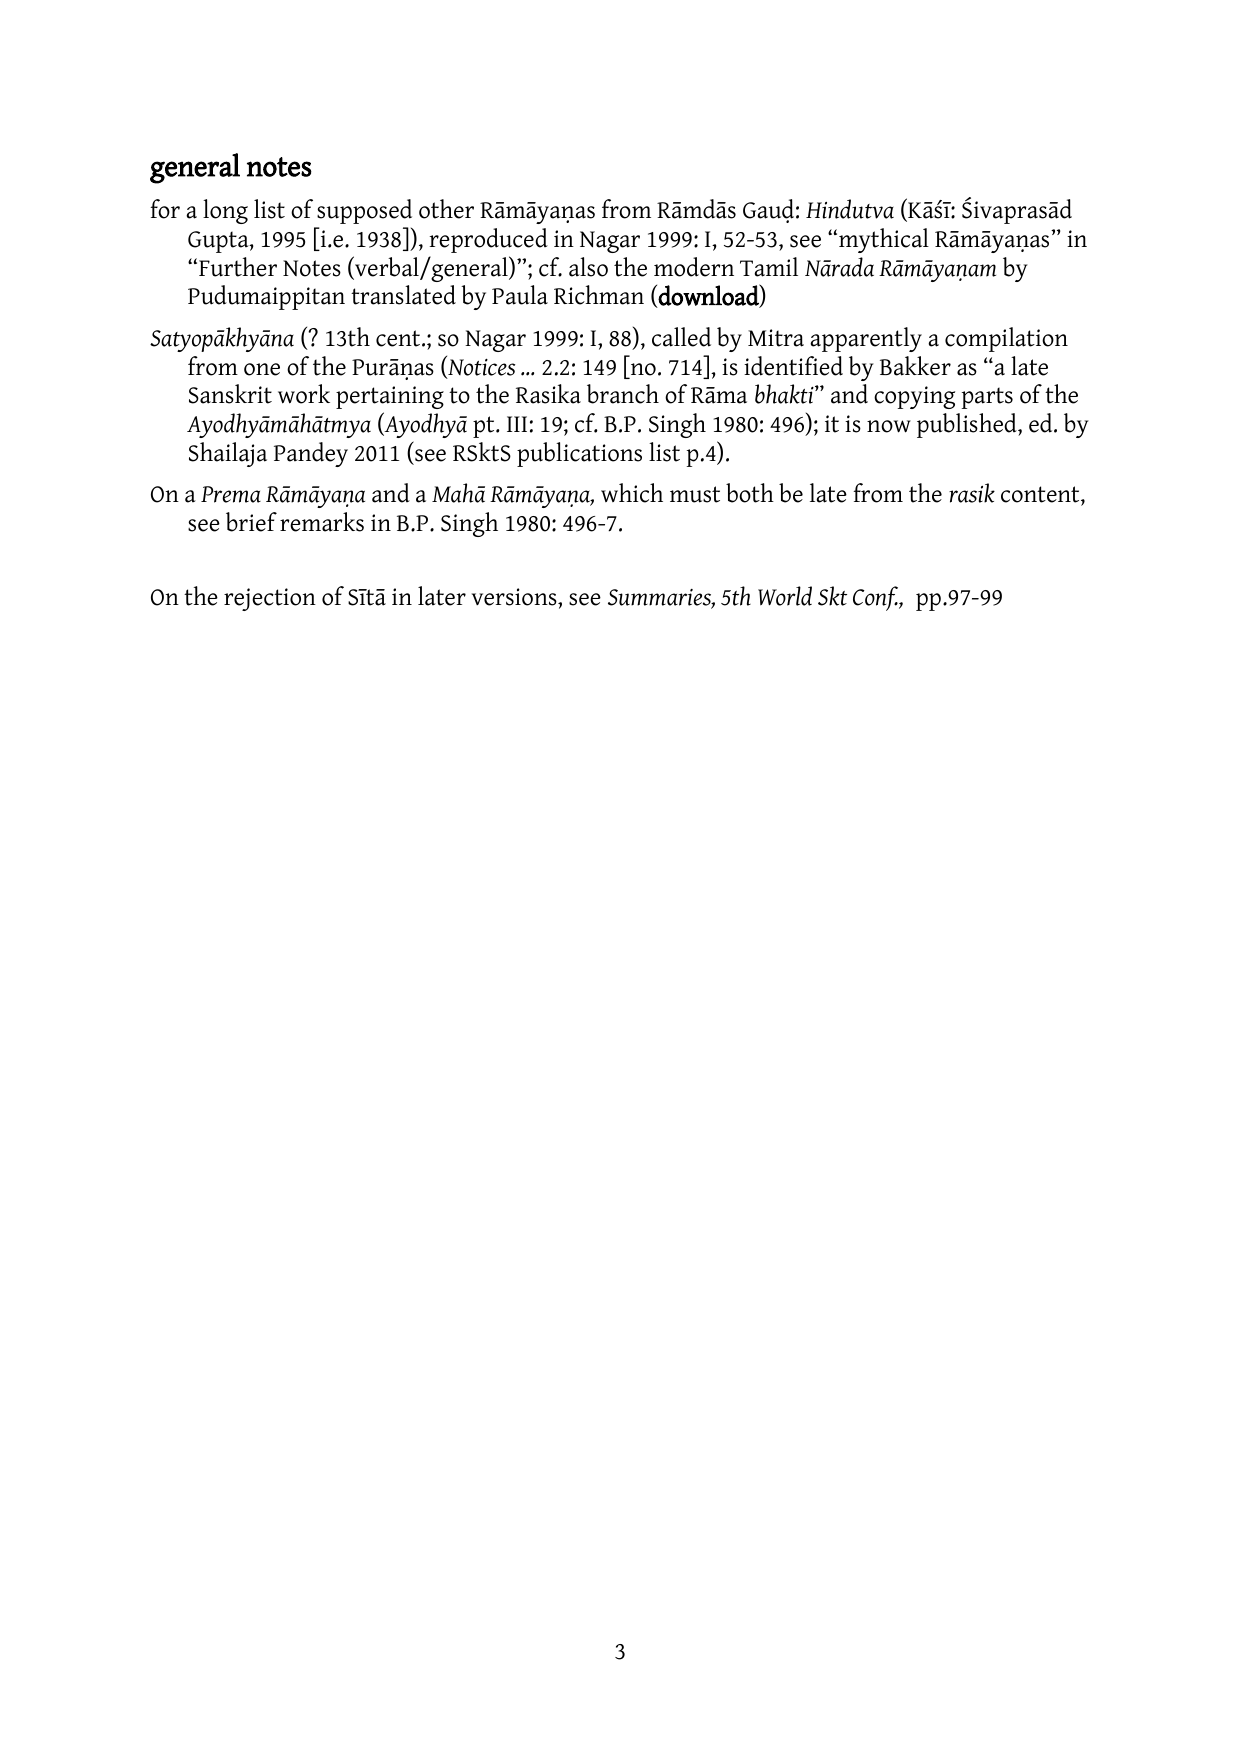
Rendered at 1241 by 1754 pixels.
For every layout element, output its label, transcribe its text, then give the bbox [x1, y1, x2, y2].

text Satyopākhyāna (? 13th cent.; so Nagar 1999: I, 88), called by Mitra apparently a compilation from one of the Purāṇas (Notices ... 2.2: 149 [no. 714], is identified by Bakker as “a late Sanskrit work pertaining to the Rasika branch of Rāma bhakti” and copying parts of the Ayodhyāmāhātmya (Ayodhyā pt. III: 19; cf. B.P. Singh 1980: 496); it is now published, ed. by Shailaja Pandey 2011 (see RSktS publications list p.4). [150, 324, 1090, 468]
text for a long list of supposed other Rāmāyaṇas from Rāmdās Gauḍ: Hindutva (Kāśī: Śivaprasād Gupta, 1995 [i.e. 1938]), reproduced in Nagar 1999: I, 52-53, see “mythical Rāmāyaṇas” in “Further Notes (verbal/general)”; cf. also the modern Tamil Nārada Rāmāyaṇam by Pudumaippitan translated by Paula Richman (download) [150, 196, 1090, 312]
text On the rejection of Sītā in later versions, see Summaries, 5th World Skt Conf., pp.97-99 [150, 583, 1090, 612]
text On a Prema Rāmāyaṇa and a Mahā Rāmāyaṇa, which must both be late from the rasik content, see brief remarks in B.P. Singh 1980: 496-7. [150, 481, 1090, 539]
text general notes [150, 150, 1090, 184]
